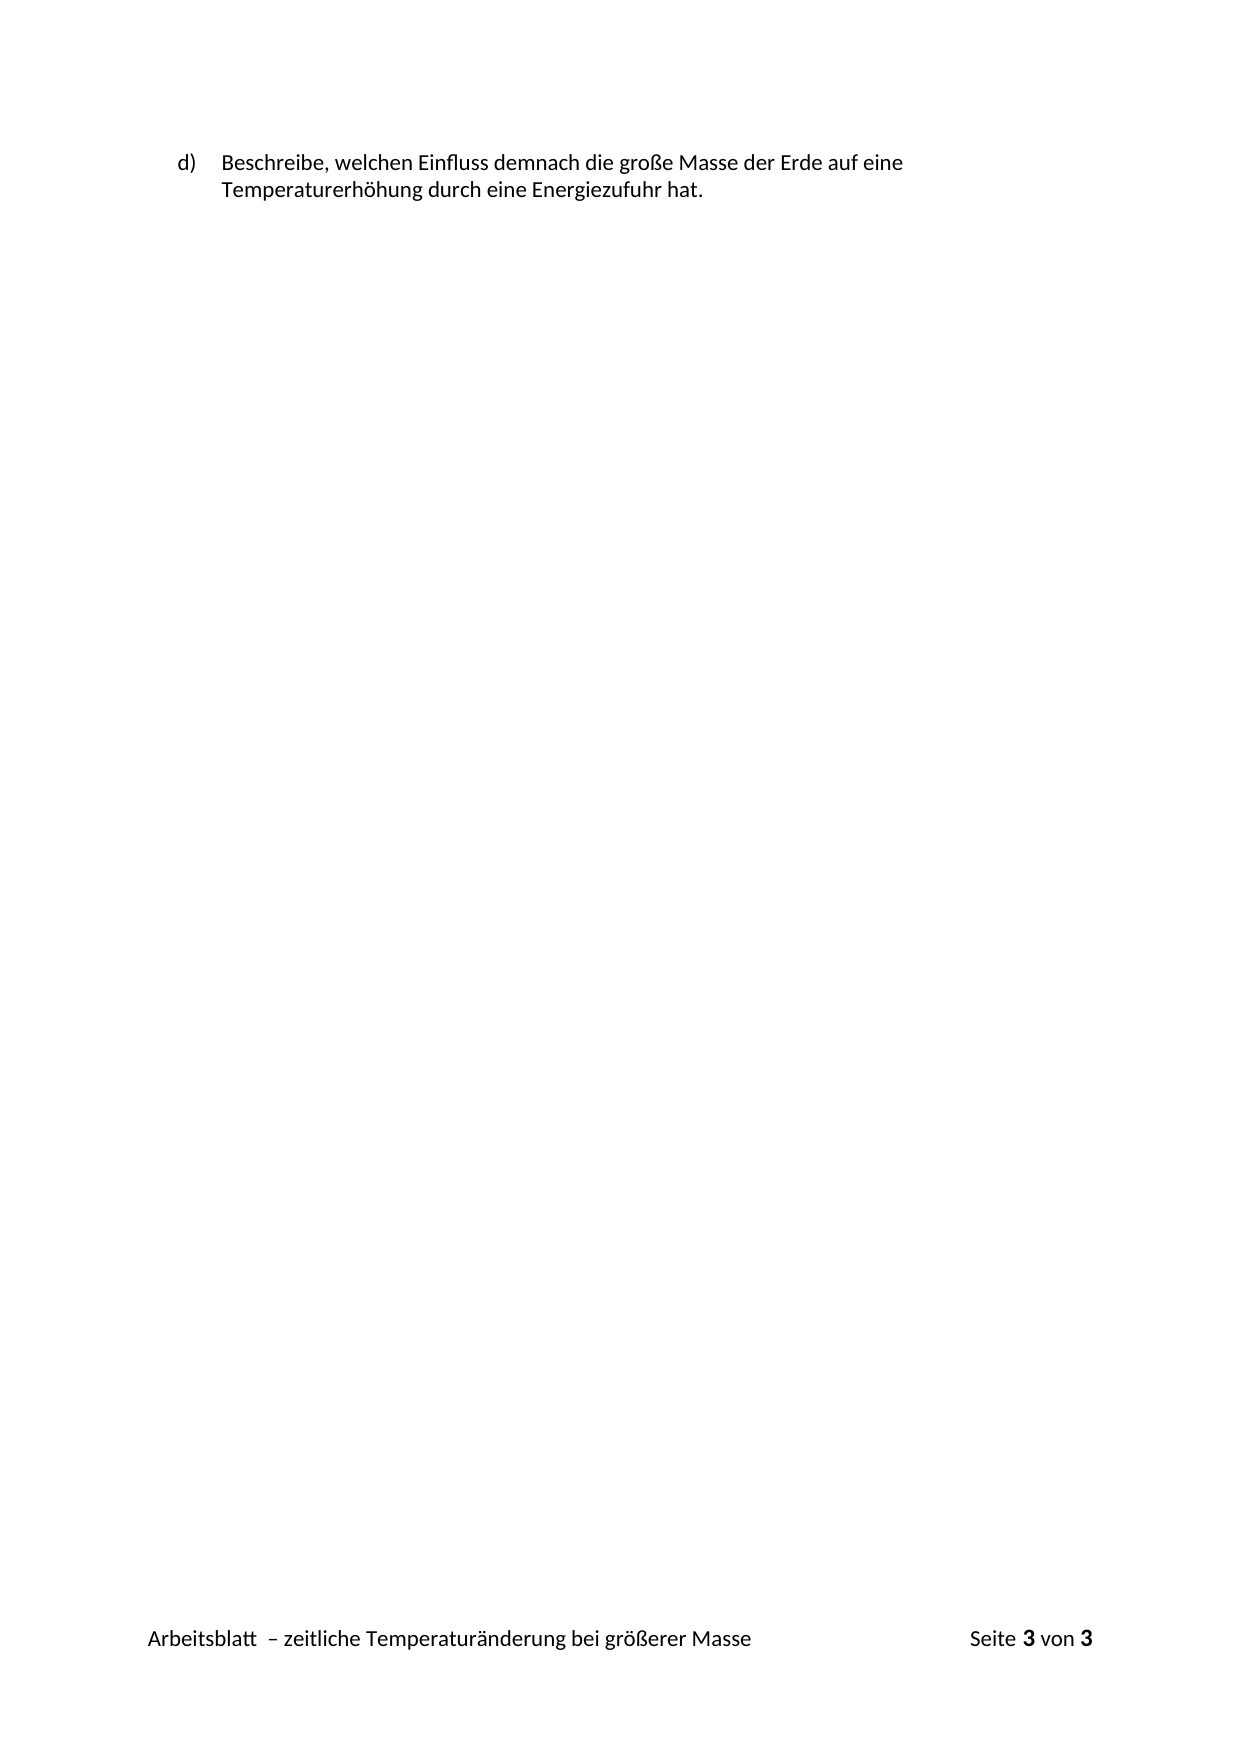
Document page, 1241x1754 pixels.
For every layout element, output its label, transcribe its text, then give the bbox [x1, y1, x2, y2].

list Beschreibe, welchen Einfluss demnach die große Masse der Erde auf eine Temperaturerhöhung durch eine Energiezufuhr hat. [177, 148, 1093, 204]
